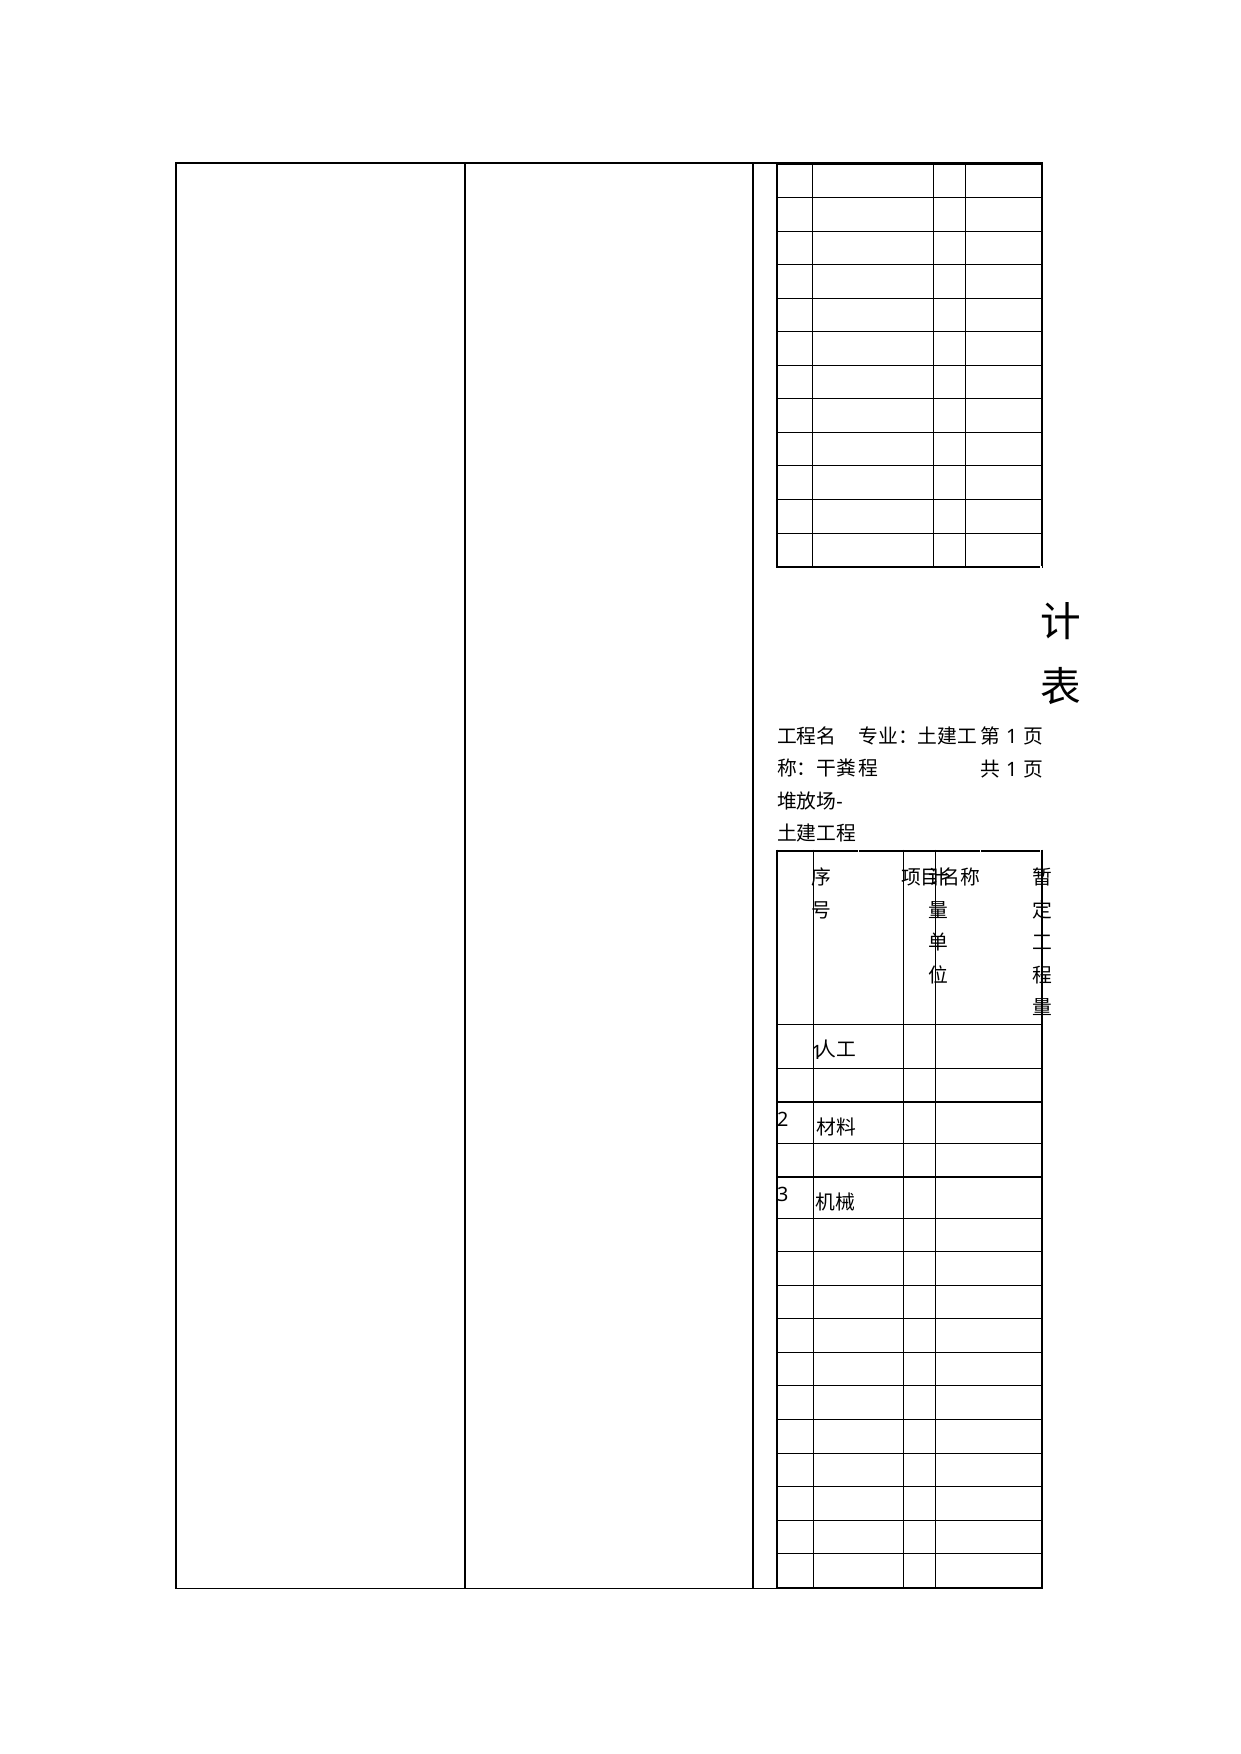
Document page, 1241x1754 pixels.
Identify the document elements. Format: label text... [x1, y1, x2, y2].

table_cell [466, 164, 752, 1588]
table_cell 1 [177, 164, 464, 1588]
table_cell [754, 164, 1041, 1588]
